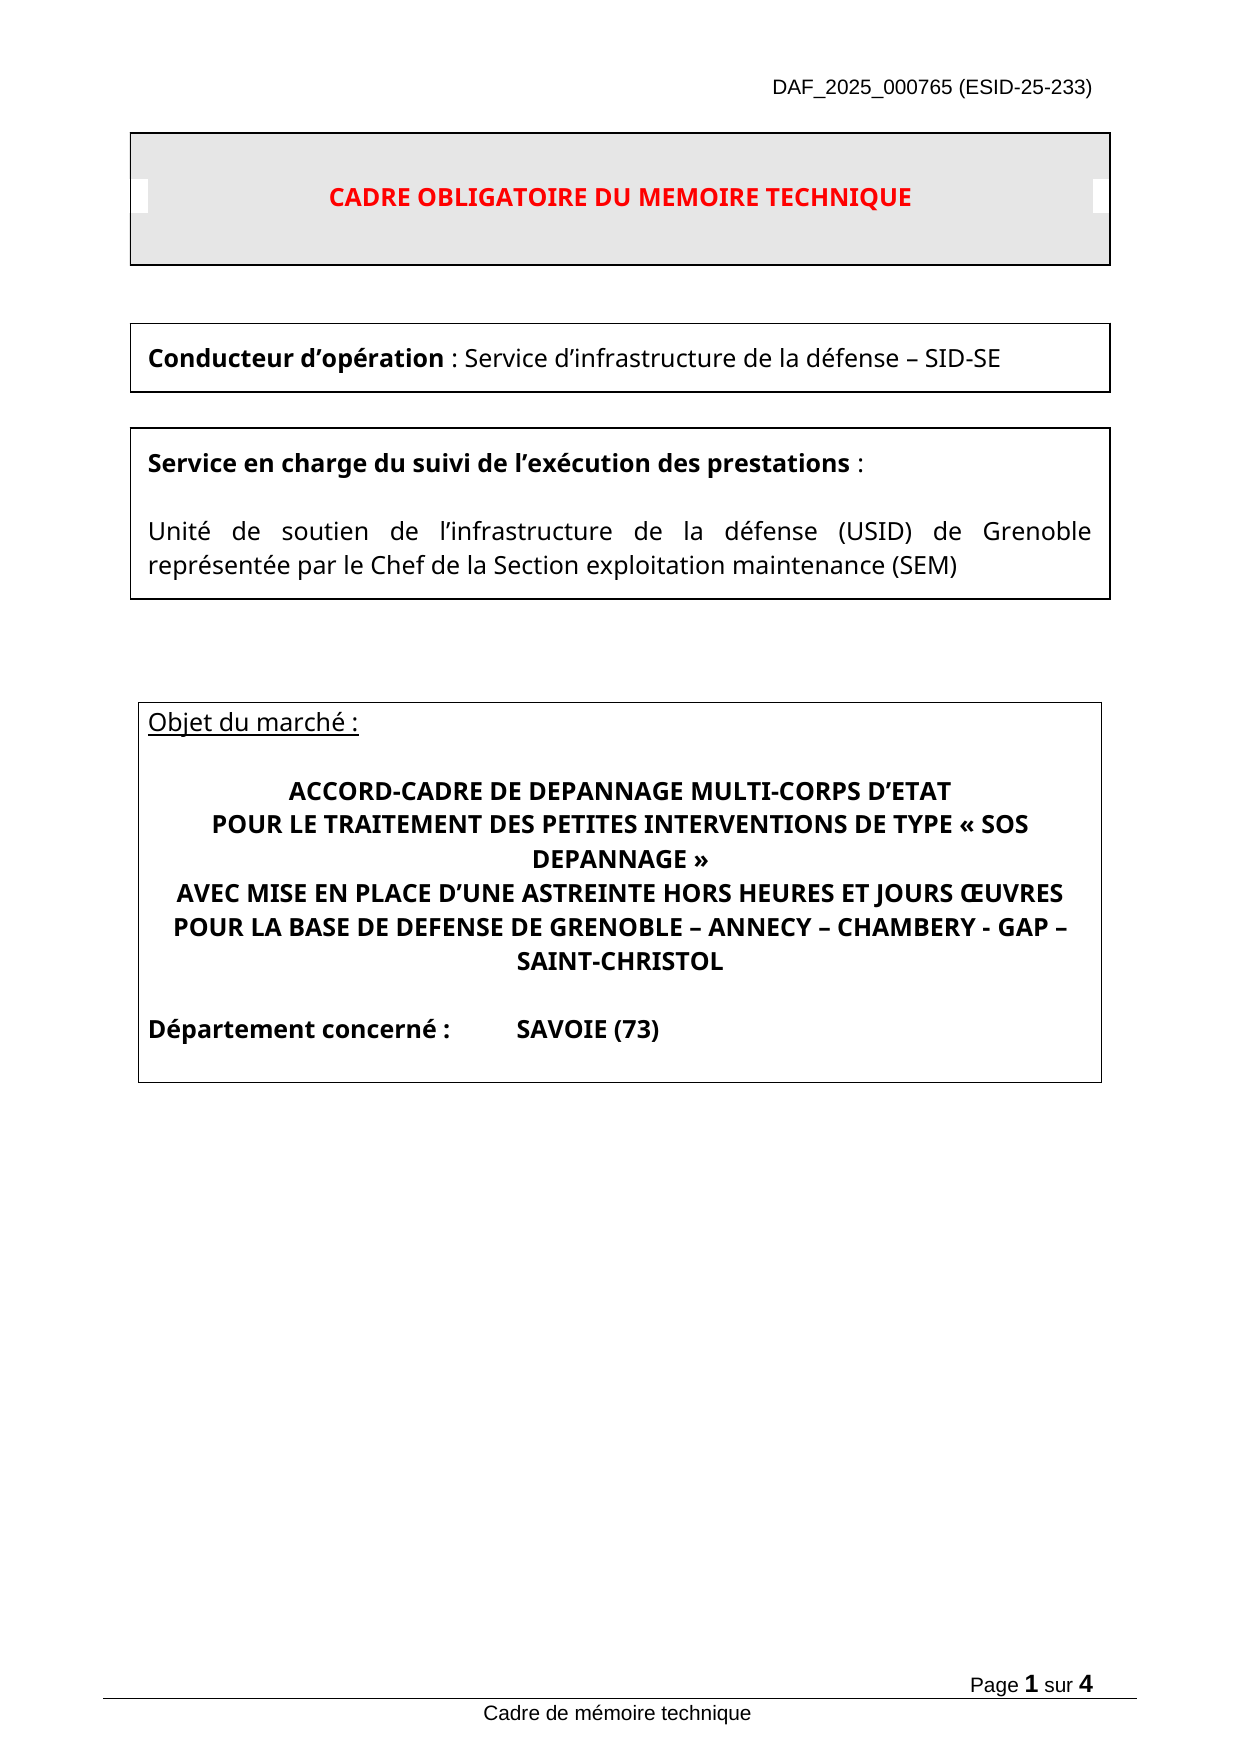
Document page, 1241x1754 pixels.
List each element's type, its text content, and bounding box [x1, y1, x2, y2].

text CADRE OBLIGATOIRE DU MEMOIRE TECHNIQUE [148, 179, 1093, 195]
text POUR LE TRAITEMENT DES PETITES INTERVENTIONS DE TYPE « SOS DEPANNAGE » [148, 807, 1093, 875]
text Département concerné : SAVOIE (73) [148, 1012, 1093, 1046]
text Objet du marché : [139, 703, 1101, 739]
text Conducteur d’opération : Service d’infrastructure de la défense – SID-SE [131, 324, 1109, 391]
text POUR LA BASE DE DEFENSE DE GRENOBLE – ANNECY – CHAMBERY - GAP – SAINT-CHRISTOL [148, 909, 1093, 977]
text Service en charge du suivi de l’exécution des prestations : [131, 429, 1109, 479]
text ACCORD-CADRE DE DEPANNAGE MULTI-CORPS D’ETAT [148, 773, 1093, 807]
text AVEC MISE EN PLACE D’UNE ASTREINTE HORS HEURES ET JOURS ŒUVRES [148, 875, 1093, 909]
text Unité de soutien de l’infrastructure de la défense (USID) de Grenoble représentée par le Chef de la Section exploitation maintenance (SEM) [131, 495, 1109, 598]
